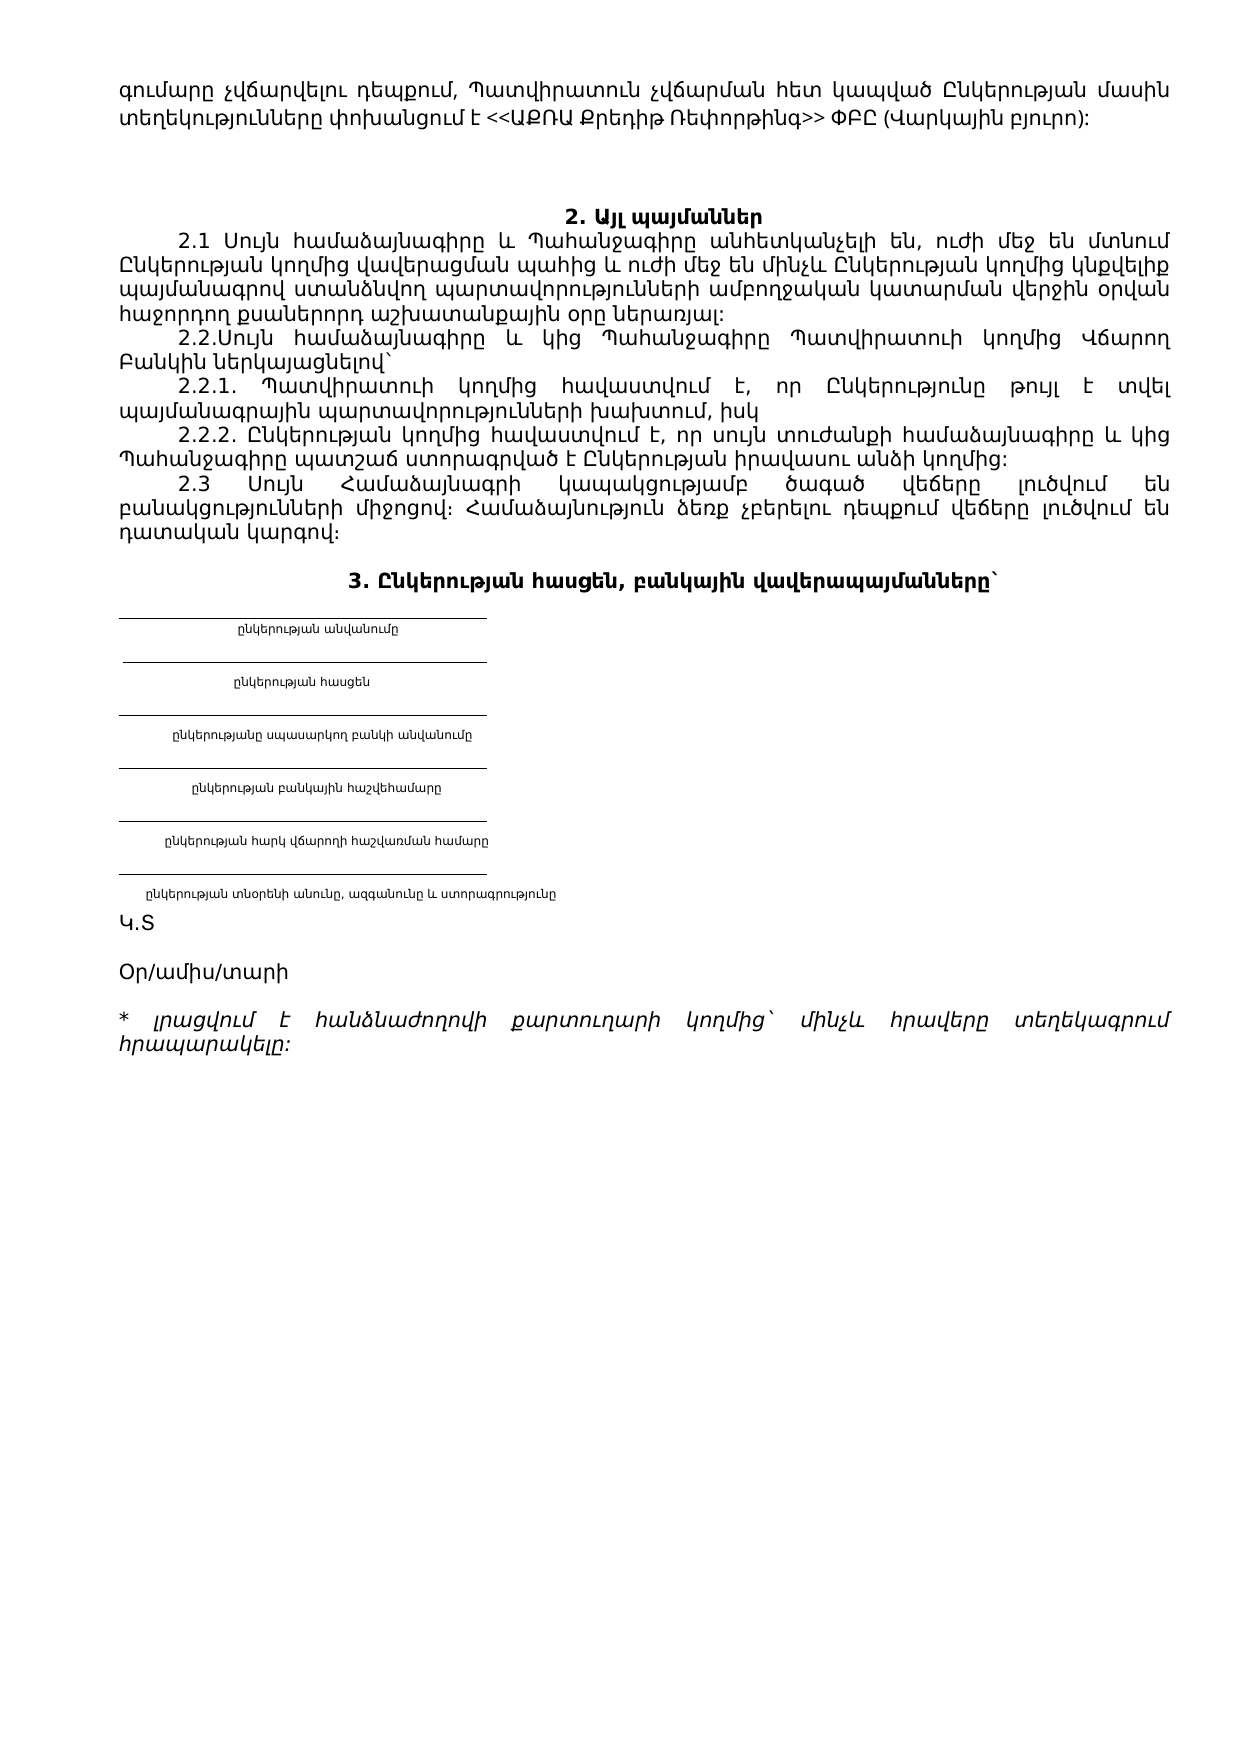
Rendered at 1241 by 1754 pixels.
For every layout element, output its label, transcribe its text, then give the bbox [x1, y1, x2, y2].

text ընկերությանը սպասարկող բանկի անվանումը [118, 728, 1171, 752]
text 2.1 Սույն համաձայնագիրը և Պահանջագիրը անհետկանչելի են, ուժի մեջ են մտնում Ընկերության կողմից վավերացման պահից և ուժի մեջ են մինչև Ընկերության կողմից կնքվելիք պայմանագրով ստանձնվող պարտավորությունների ամբողջական կատարման վերջին օրվան հաջորդող քսաներորդ աշխատանքային օրը ներառյալ: [118, 229, 1171, 326]
text 2.2.1. Պատվիրատուի կողմից հավաստվում է, որ Ընկերությունը թույլ է տվել պայմանագրային պարտավորությունների խախտում, իսկ [118, 374, 1171, 423]
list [118, 75, 1171, 132]
text 2.2.Սույն համաձայնագիրը և կից Պահանջագիրը Պատվիրատուի կողմից Վճարող Բանկին ներկայացնելով` [118, 326, 1171, 374]
text * լրացվում է հանձնաժողովի քարտուղարի կողմից` մինչև հրավերը տեղեկագրում հրապարակելը: [118, 1008, 1171, 1057]
text ընկերության հասցեն [118, 675, 1171, 699]
text ընկերության տնօրենի անունը, ազգանունը և ստորագրությունը [118, 887, 1171, 911]
text 2.3 Սույն Համաձայնագրի կապակցությամբ ծագած վեճերը լուծվում են բանակցությունների միջոցով։ Համաձայնություն ձեռք չբերելու դեպքում վեճերը լուծվում են դատական կարգով։ [118, 472, 1171, 544]
text 3. Ընկերության հասցեն, բանկային վավերապայմանները` [118, 569, 1171, 593]
text Օր/ամիս/տարի [118, 960, 1171, 984]
text 2. Այլ պայմաններ [156, 205, 1171, 229]
text ընկերության անվանումը [118, 622, 1171, 646]
text Կ.Տ [118, 911, 1171, 935]
text ընկերության հարկ վճարողի հաշվառման համարը [118, 834, 1171, 858]
text ընկերության բանկային հաշվեհամարը [118, 781, 1171, 805]
text 2.2.2. Ընկերության կողմից հավաստվում է, որ սույն տուժանքի համաձայնագիրը և կից Պահանջագիրը պատշաճ ստորագրված է Ընկերության իրավասու անձի կողմից: [118, 423, 1171, 472]
